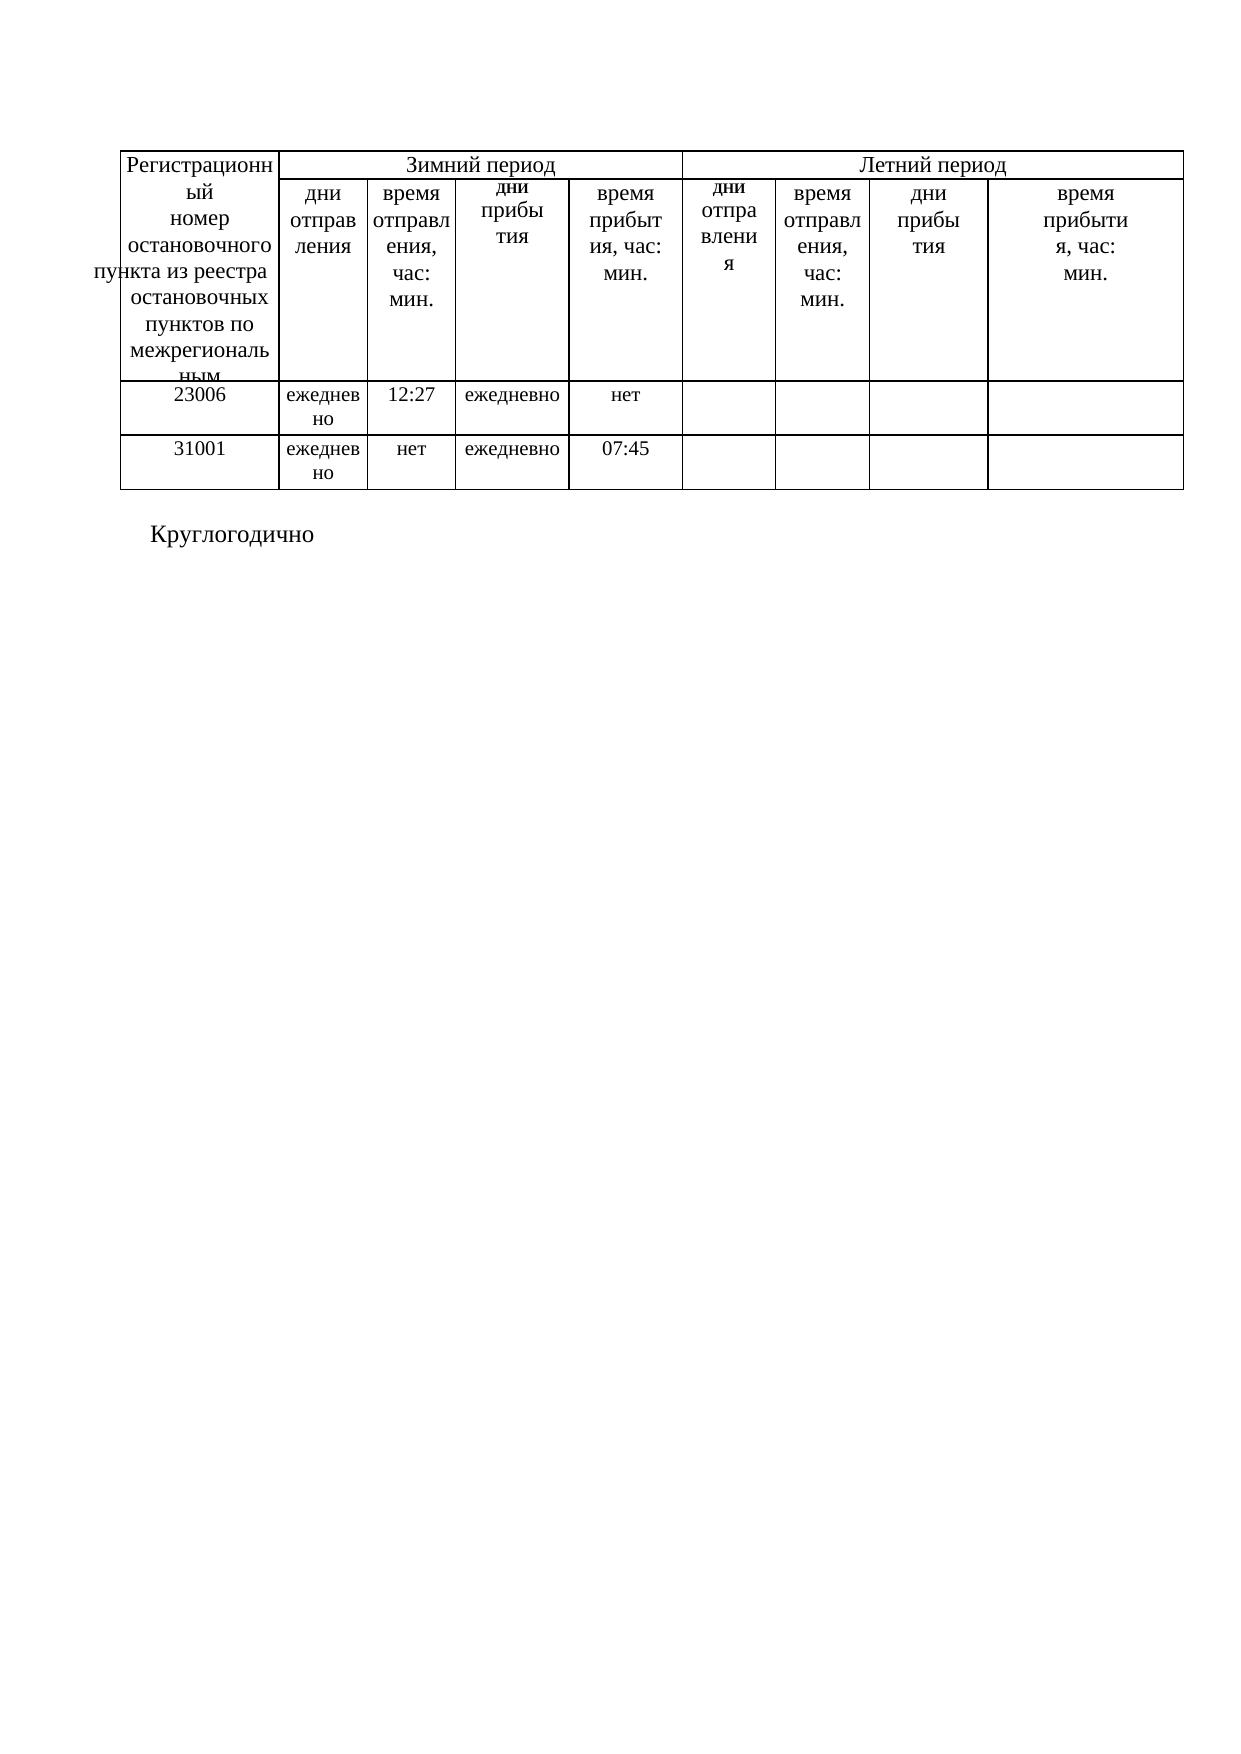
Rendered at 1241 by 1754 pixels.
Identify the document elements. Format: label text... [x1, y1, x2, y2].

table_cell 31001 [121, 436, 278, 489]
table_header Зимний период [280, 152, 682, 178]
table_cell время отправл ения, час: мин. [776, 180, 869, 380]
table_cell ежедневно [456, 436, 568, 489]
table_cell ДНИ отпра влени я [683, 180, 775, 380]
table_cell [776, 436, 869, 489]
table_cell [989, 382, 1183, 434]
table_cell время отправл ения, час: мин. [368, 180, 455, 380]
table_cell нет [570, 382, 682, 434]
table_cell [870, 382, 987, 434]
table_cell 12:27 [368, 382, 455, 434]
table_cell ДНИ прибы тия [456, 180, 568, 380]
table_cell время прибыт ия, час: мин. [570, 180, 682, 380]
table_cell ежедневно [280, 436, 367, 489]
table_cell 07:45 [570, 436, 682, 489]
table_cell дни прибы тия [870, 180, 987, 380]
table_cell ежедневно [456, 382, 568, 434]
table_cell время прибыти я, час: мин. [989, 180, 1183, 380]
table_cell [683, 436, 775, 489]
text Круглогодично [150, 519, 1090, 548]
table_cell дни отправ ления [280, 180, 367, 380]
table_cell [683, 382, 775, 434]
table_cell [989, 436, 1183, 489]
table_cell 23006 [121, 382, 278, 434]
table_header Летний период [683, 152, 1183, 178]
table_cell [870, 436, 987, 489]
table_cell ежедневно [280, 382, 367, 434]
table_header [121, 152, 278, 380]
table_cell нет [368, 436, 455, 489]
table_cell [776, 382, 869, 434]
